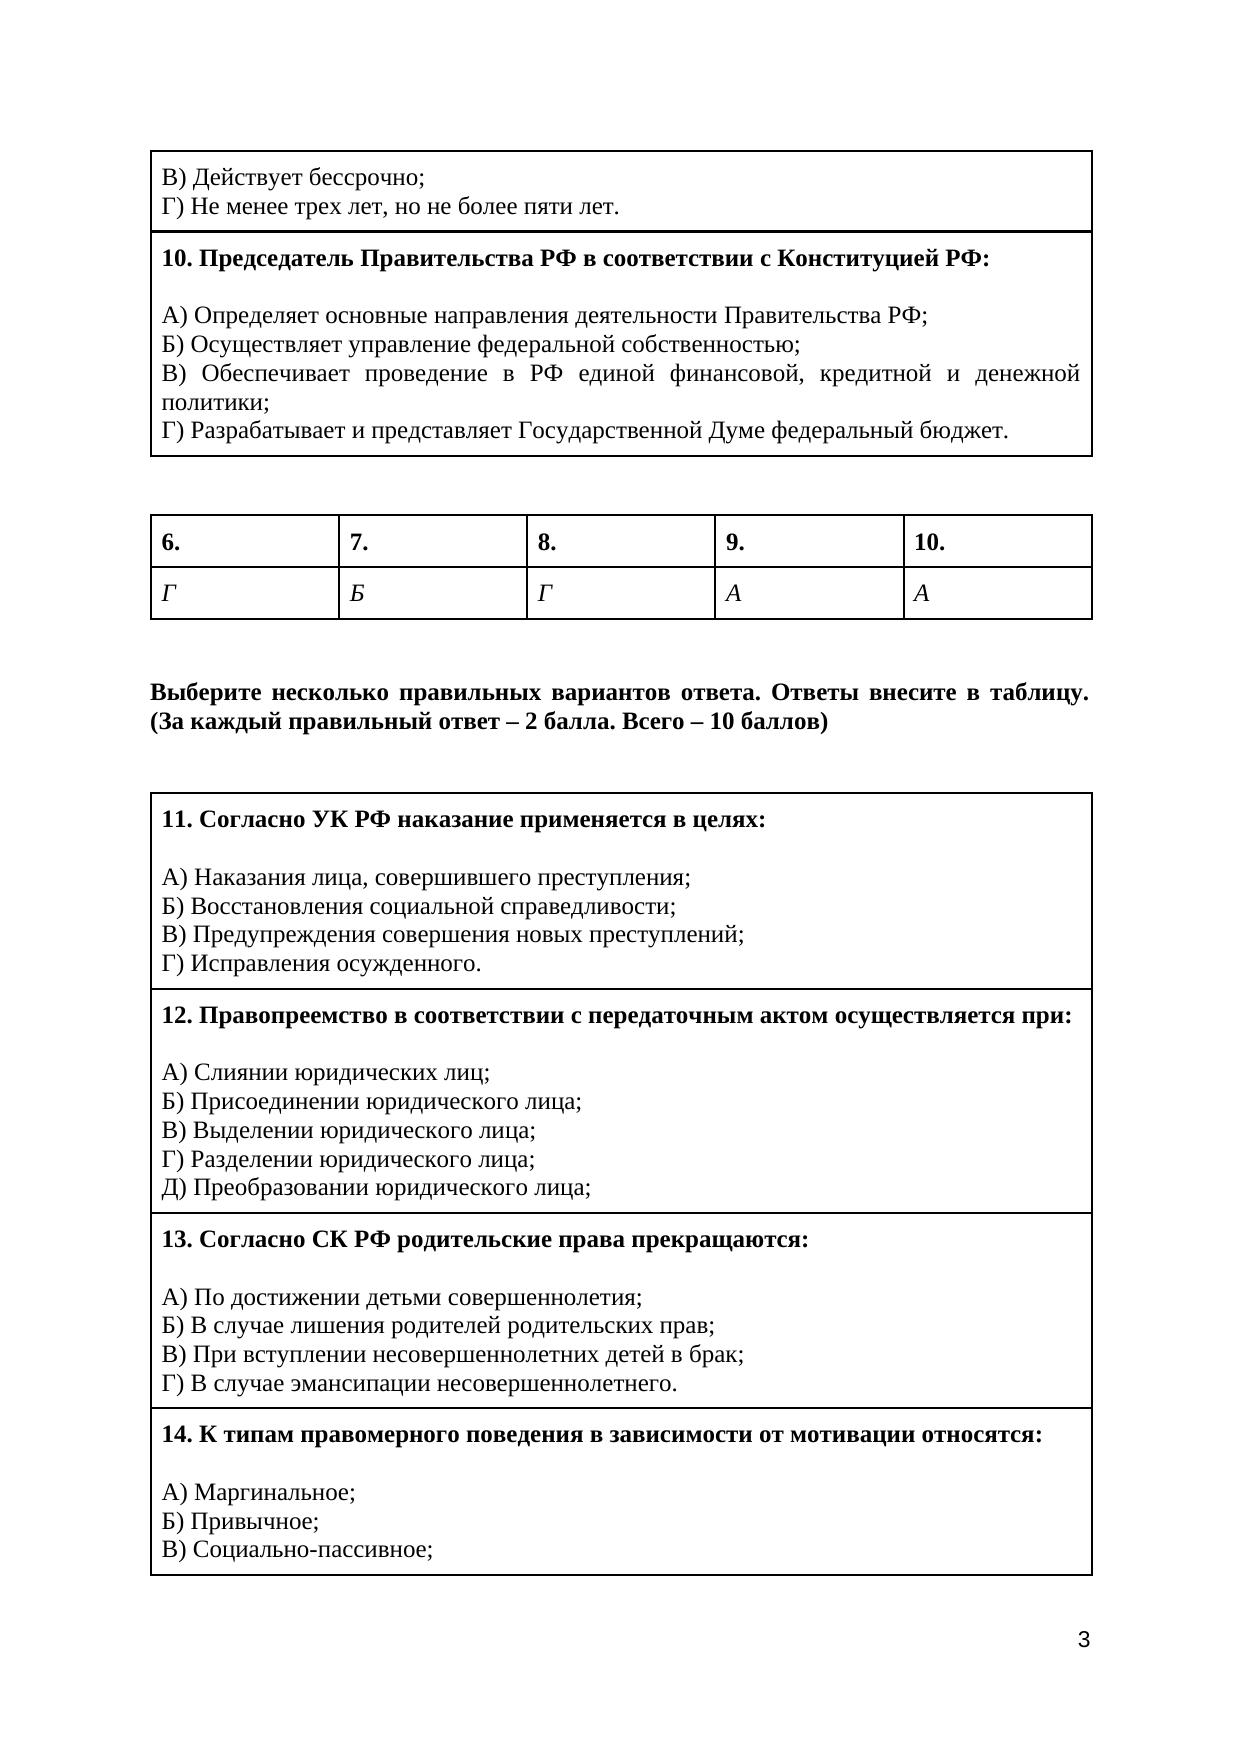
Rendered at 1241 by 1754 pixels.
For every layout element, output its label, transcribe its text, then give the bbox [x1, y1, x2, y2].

table_header 7. [340, 516, 526, 566]
table_header 8. [528, 516, 714, 566]
table_cell 12. Правопреемство в соответствии с передаточным актом осуществляется при: А) Слиянии юридических лиц; Б) Присоединении юридического лица; В) Выделении юридического лица; Г) Разделении юридического лица; Д) Преобразовании юридического лица; [152, 990, 1091, 1212]
text Выберите несколько правильных вариантов ответа. Ответы внесите в таблицу. (За каждый правильный ответ – 2 балла. Всего – 10 баллов) [150, 677, 1090, 734]
table_cell Б [340, 568, 526, 617]
table_header 10. [905, 516, 1091, 566]
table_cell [152, 152, 1091, 230]
table_header 11. Согласно УК РФ наказание применяется в целях: А) Наказания лица, совершившего преступления; Б) Восстановления социальной справедливости; В) Предупреждения совершения новых преступлений; Г) Исправления осужденного. [152, 794, 1091, 987]
table_cell 13. Согласно СК РФ родительские права прекращаются: А) По достижении детьми совершеннолетия; Б) В случае лишения родителей родительских прав; В) При вступлении несовершеннолетних детей в брак; Г) В случае эмансипации несовершеннолетнего. [152, 1214, 1091, 1407]
table_cell Г [528, 568, 714, 617]
table_header 6. [152, 516, 338, 566]
table_header 9. [716, 516, 903, 566]
table_cell Г [152, 568, 338, 617]
table_cell 10. Председатель Правительства РФ в соответствии с Конституцией РФ: А) Определяет основные направления деятельности Правительства РФ; Б) Осуществляет управление федеральной собственностью; В) Обеспечивает проведение в РФ единой финансовой, кредитной и денежной политики; Г) Разрабатывает и представляет Государственной Думе федеральный бюджет. [152, 233, 1091, 454]
table_cell А [716, 568, 903, 617]
table_cell А [905, 568, 1091, 617]
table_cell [152, 1409, 1091, 1574]
